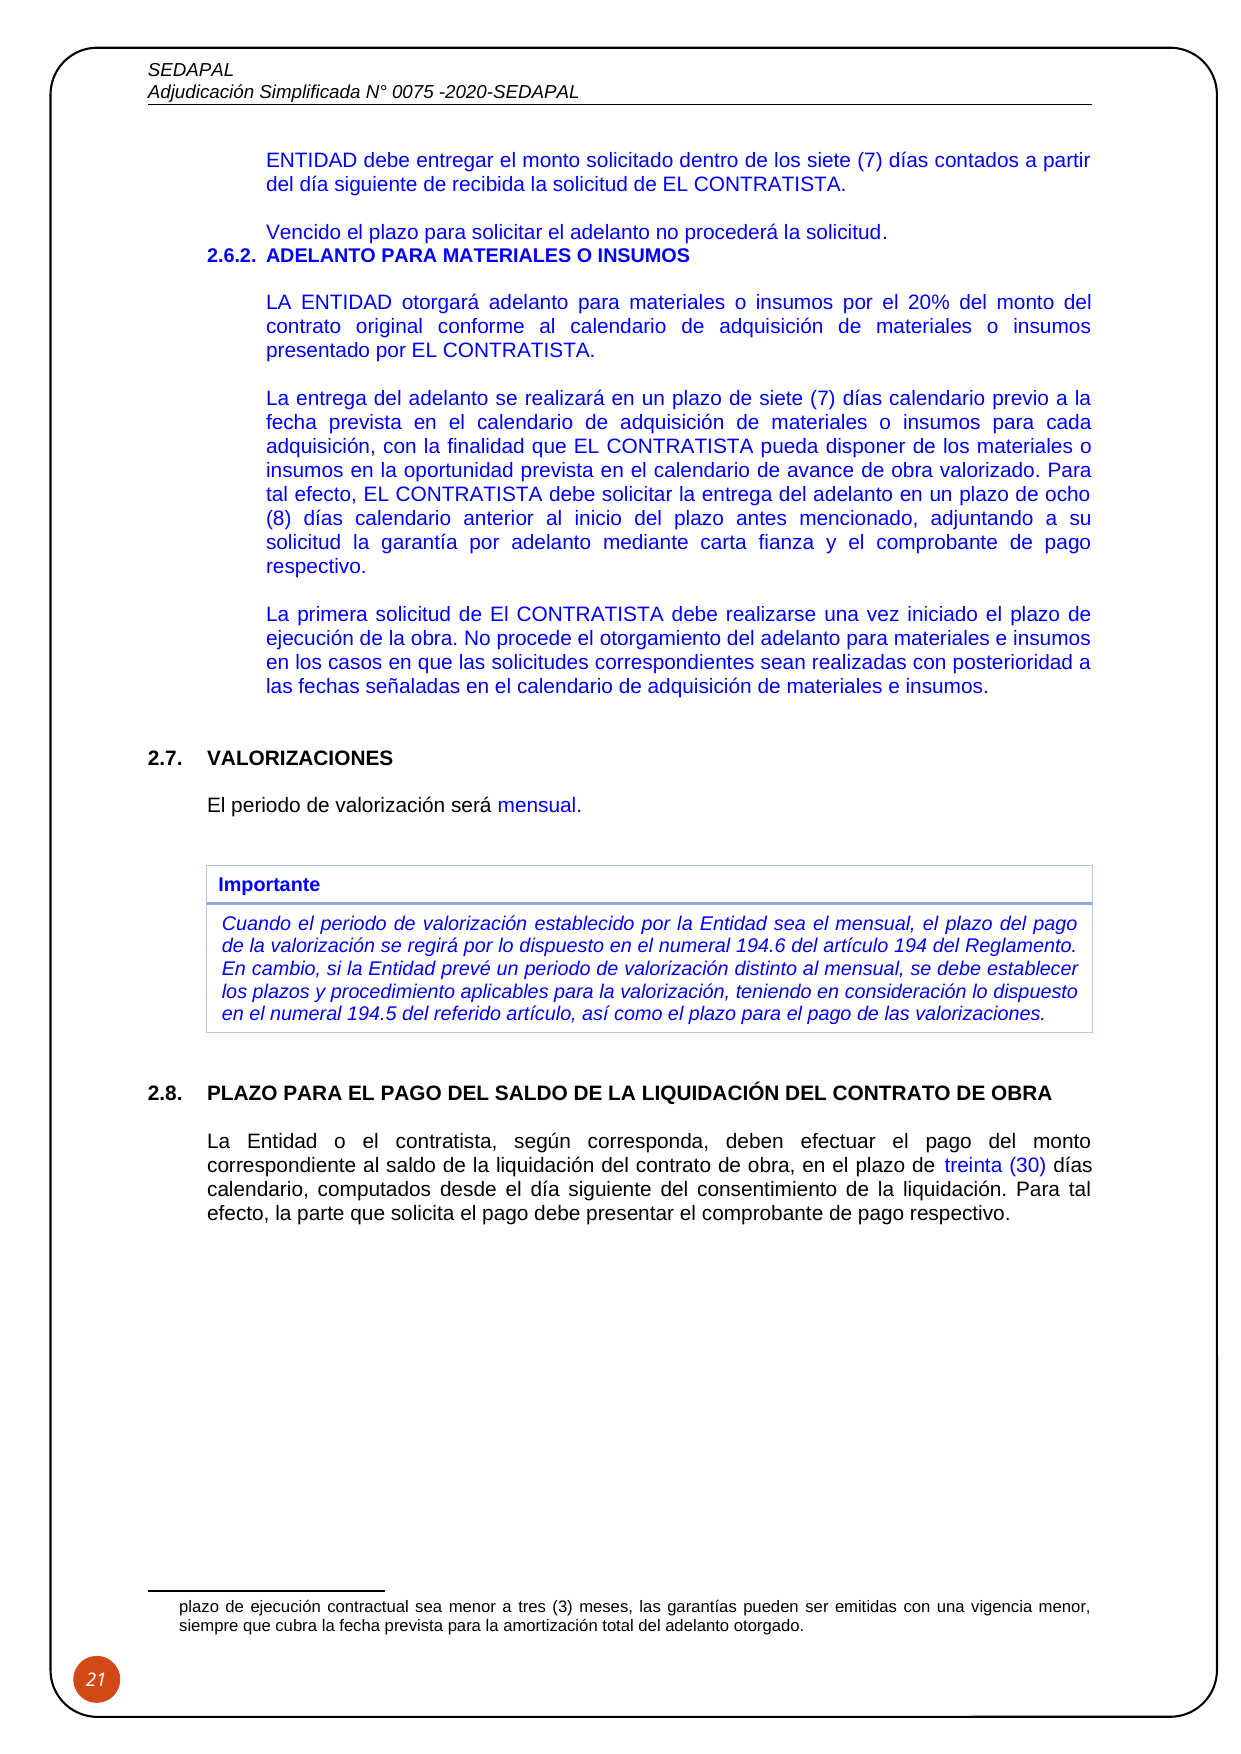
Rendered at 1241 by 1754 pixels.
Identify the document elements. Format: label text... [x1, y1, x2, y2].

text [266, 148, 1092, 196]
list PLAZO PARA EL PAGO DEL SALDO DE LA LIQUIDACIÓN DEL CONTRATO DE OBRA [148, 1081, 1092, 1105]
text La primera solicitud de El CONTRATISTA debe realizarse una vez iniciado el plazo de ejecución de la obra. No procede el otorgamiento del adelanto para materiales e insumos en los casos en que las solicitudes correspondientes sean realizadas con posterioridad a las fechas señaladas en el calendario de adquisición de materiales e insumos. [266, 602, 1092, 697]
text La Entidad o el contratista, según corresponda, deben efectuar el pago del monto correspondiente al saldo de la liquidación del contrato de obra, en el plazo de treinta (30) días calendario, computados desde el día siguiente del consentimiento de la liquidación. Para tal efecto, la parte que solicita el pago debe presentar el comprobante de pago respectivo. [207, 1129, 1092, 1224]
text El periodo de valorización será mensual. [207, 793, 1092, 817]
text LA ENTIDAD otorgará adelanto para materiales o insumos por el 20% del monto del contrato original conforme al calendario de adquisición de materiales o insumos presentado por EL CONTRATISTA. [266, 290, 1092, 362]
text La entrega del adelanto se realizará en un plazo de siete (7) días calendario previo a la fecha prevista en el calendario de adquisición de materiales o insumos para cada adquisición, con la finalidad que EL CONTRATISTA pueda disponer de los materiales o insumos en la oportunidad prevista en el calendario de avance de obra valorizado. Para tal efecto, EL CONTRATISTA debe solicitar la entrega del adelanto en un plazo de ocho (8) días calendario anterior al inicio del plazo antes mencionado, adjuntando a su solicitud la garantía por adelanto mediante carta fianza y el comprobante de pago respectivo. [266, 386, 1092, 578]
table_header Importante [207, 866, 1092, 902]
list VALORIZACIONES [148, 745, 1092, 769]
text Vencido el plazo para solicitar el adelanto no procederá la solicitud. [266, 219, 1092, 243]
table_cell Cuando el periodo de valorización establecido por la Entidad sea el mensual, el plazo del pago de la valorización se regirá por lo dispuesto en el numeral 194.6 del artículo 194 del Reglamento. En cambio, si la Entidad prevé un periodo de valorización distinto al mensual, se debe establecer los plazos y procedimiento aplicables para la valorización, teniendo en consideración lo dispuesto en el numeral 194.5 del referido artículo, así como el plazo para el pago de las valorizaciones. [207, 905, 1092, 1032]
list ADELANTO PARA MATERIALES O INSUMOS [207, 243, 1092, 266]
